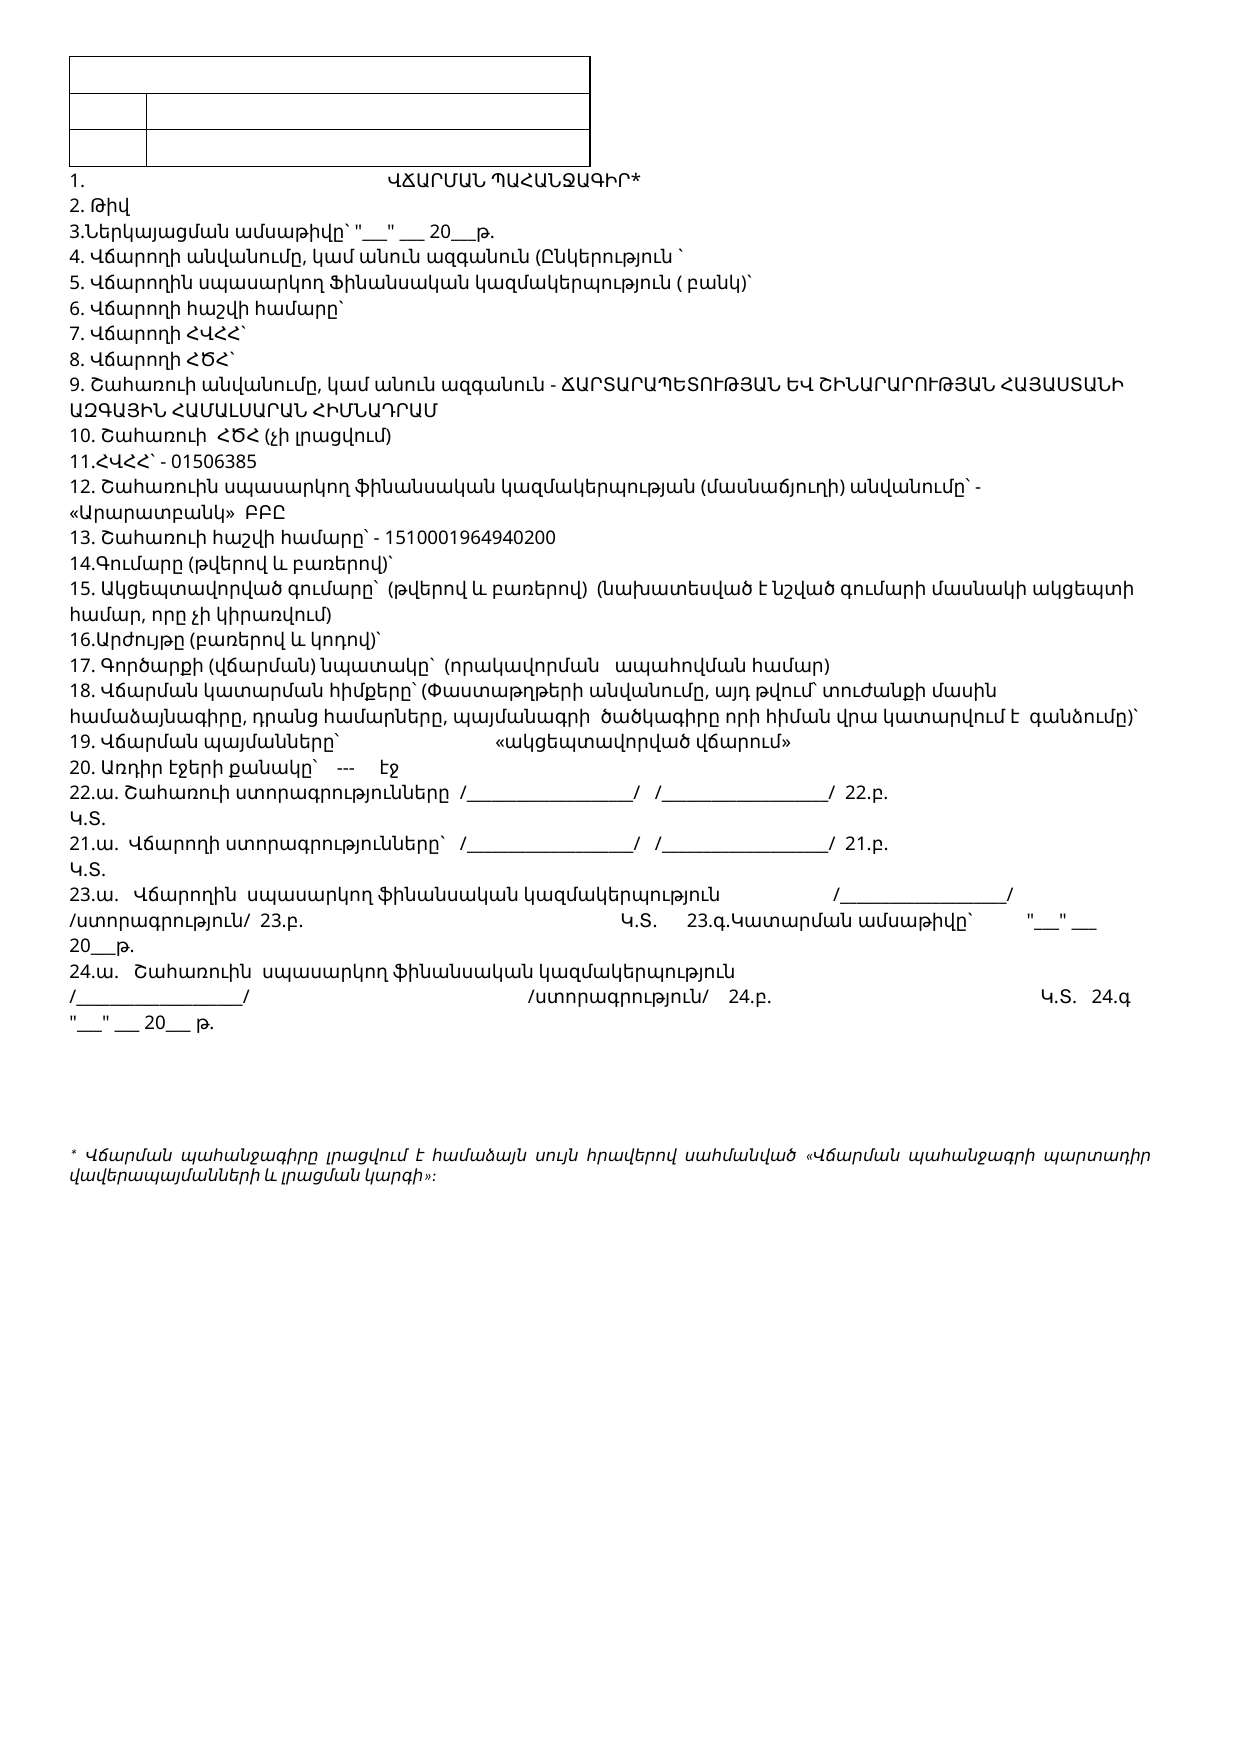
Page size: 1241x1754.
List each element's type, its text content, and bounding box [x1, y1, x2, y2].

text * Վճարման պահանջագիրը լրացվում է համաձայն սույն հրավերով սահմանված «Վճարման պահանջագրի պարտադիր վավերապայմանների և լրացման կարգի»: [69, 1145, 1152, 1186]
